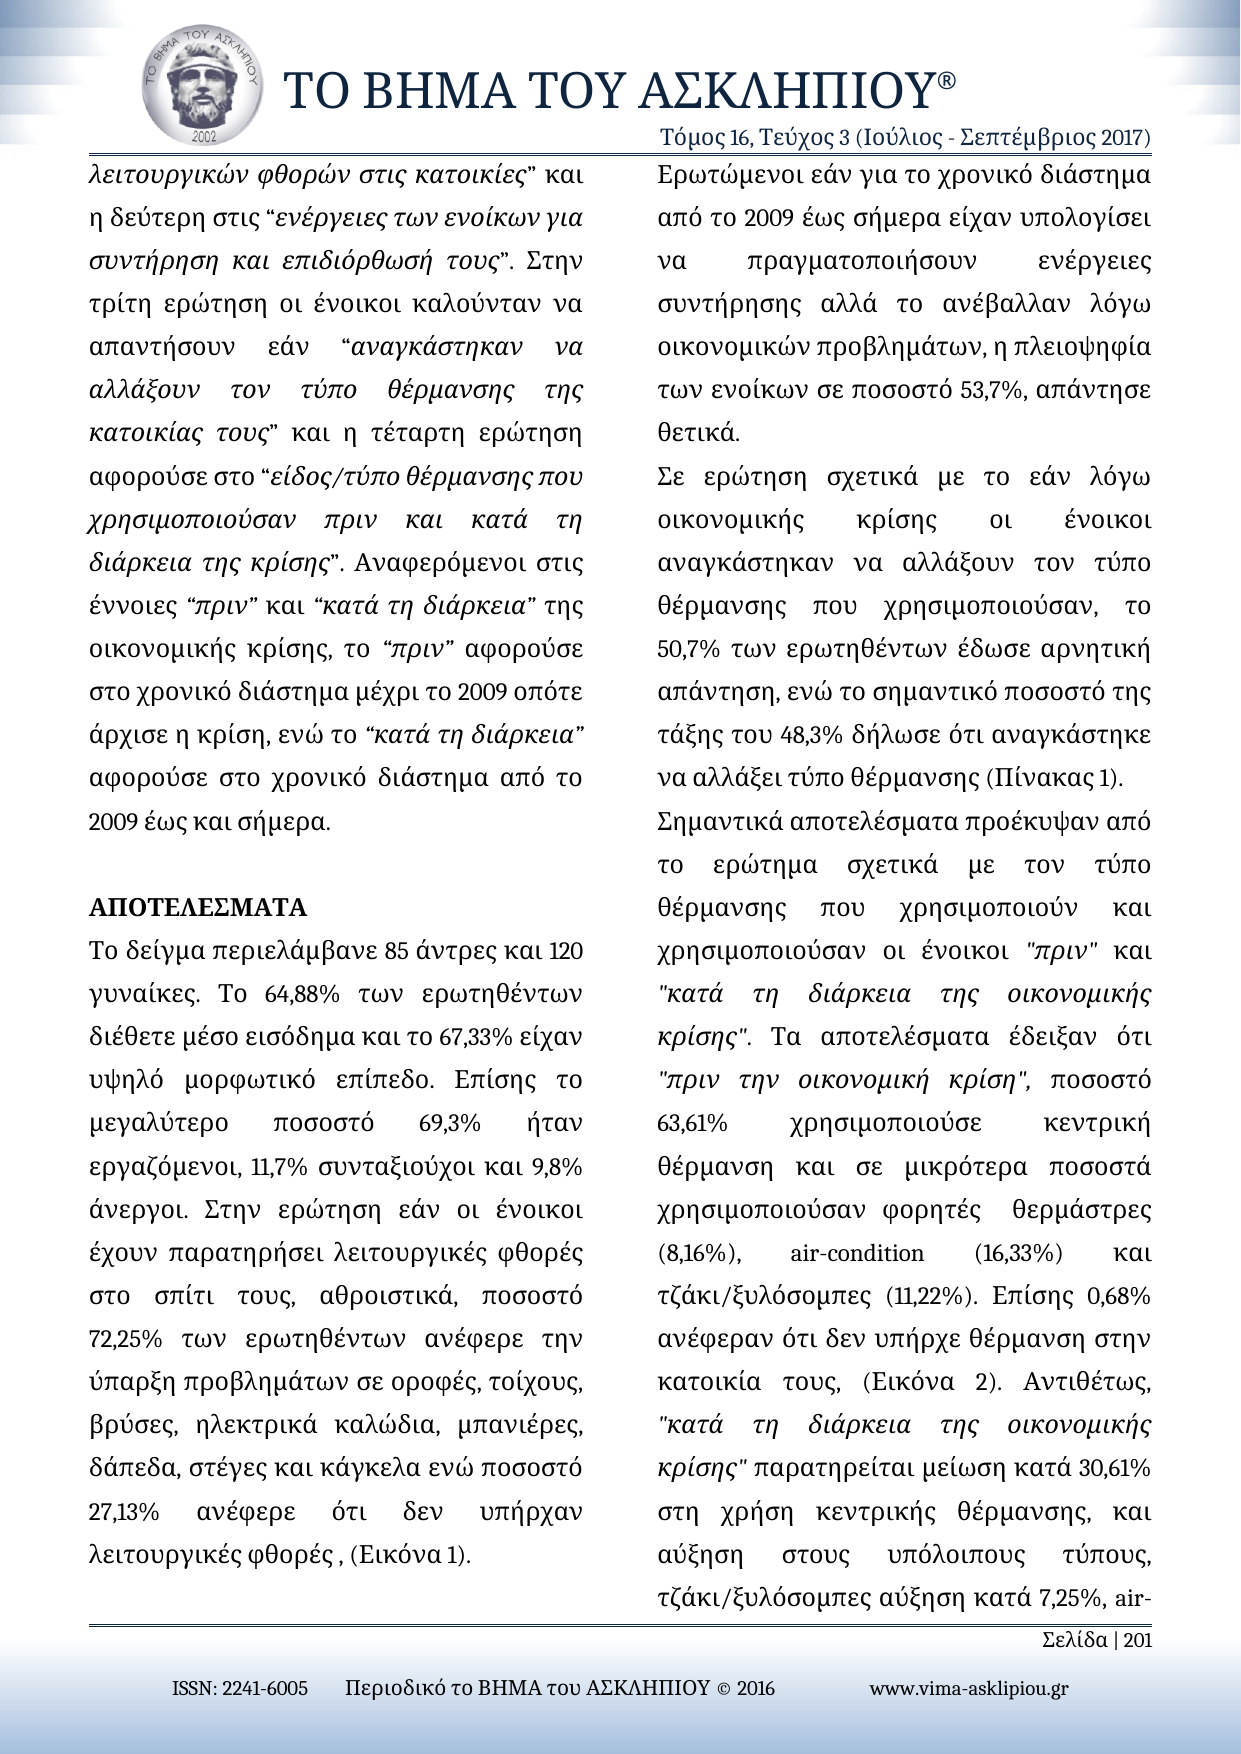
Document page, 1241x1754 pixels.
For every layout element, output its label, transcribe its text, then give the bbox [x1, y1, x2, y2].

text Σε ερώτηση σχετικά με το εάν λόγω οικονομικής κρίσης οι ένοικοι αναγκάστηκαν να αλλάξουν τον τύπο θέρμανσης που χρησιμοποιούσαν, το 50,7% των ερωτηθέντων έδωσε αρνητική απάντηση, ενώ το σημαντικό ποσοστό της τάξης του 48,3% δήλωσε ότι αναγκάστηκε να αλλάξει τύπο θέρμανσης (Πίνακας 1). [657, 462, 1152, 793]
text Ερωτώμενοι εάν για το χρονικό διάστημα από το 2009 έως σήμερα είχαν υπολογίσει να πραγματοποιήσουν ενέργειες συντήρησης αλλά το ανέβαλλαν λόγω οικονομικών προβλημάτων, η πλειοψηφία των ενοίκων σε ποσοστό 53,7%, απάντησε θετικά. [657, 161, 1152, 448]
picture [0, 0, 1241, 157]
text ΑΠΟΤΕΛΕΣΜΑΤΑ [89, 894, 583, 922]
text Το δείγμα περιελάμβανε 85 άντρες και 120 γυναίκες. Το 64,88% των ερωτηθέντων διέθετε μέσο εισόδημα και το 67,33% είχαν υψηλό μορφωτικό επίπεδο. Επίσης το μεγαλύτερο ποσοστό 69,3% ήταν εργαζόμενοι, 11,7% συνταξιούχοι και 9,8% άνεργοι. Στην ερώτηση εάν οι ένοικοι έχουν παρατηρήσει λειτουργικές φθορές στο σπίτι τους, αθροιστικά, ποσοστό 72,25% των ερωτηθέντων ανέφερε την ύπαρξη προβλημάτων σε οροφές, τοίχους, βρύσες, ηλεκτρικά καλώδια, μπανιέρες, δάπεδα, στέγες και κάγκελα ενώ ποσοστό 27,13% ανέφερε ότι δεν υπήρχαν λειτουργικές φθορές , (Εικόνα 1). [89, 937, 583, 1569]
